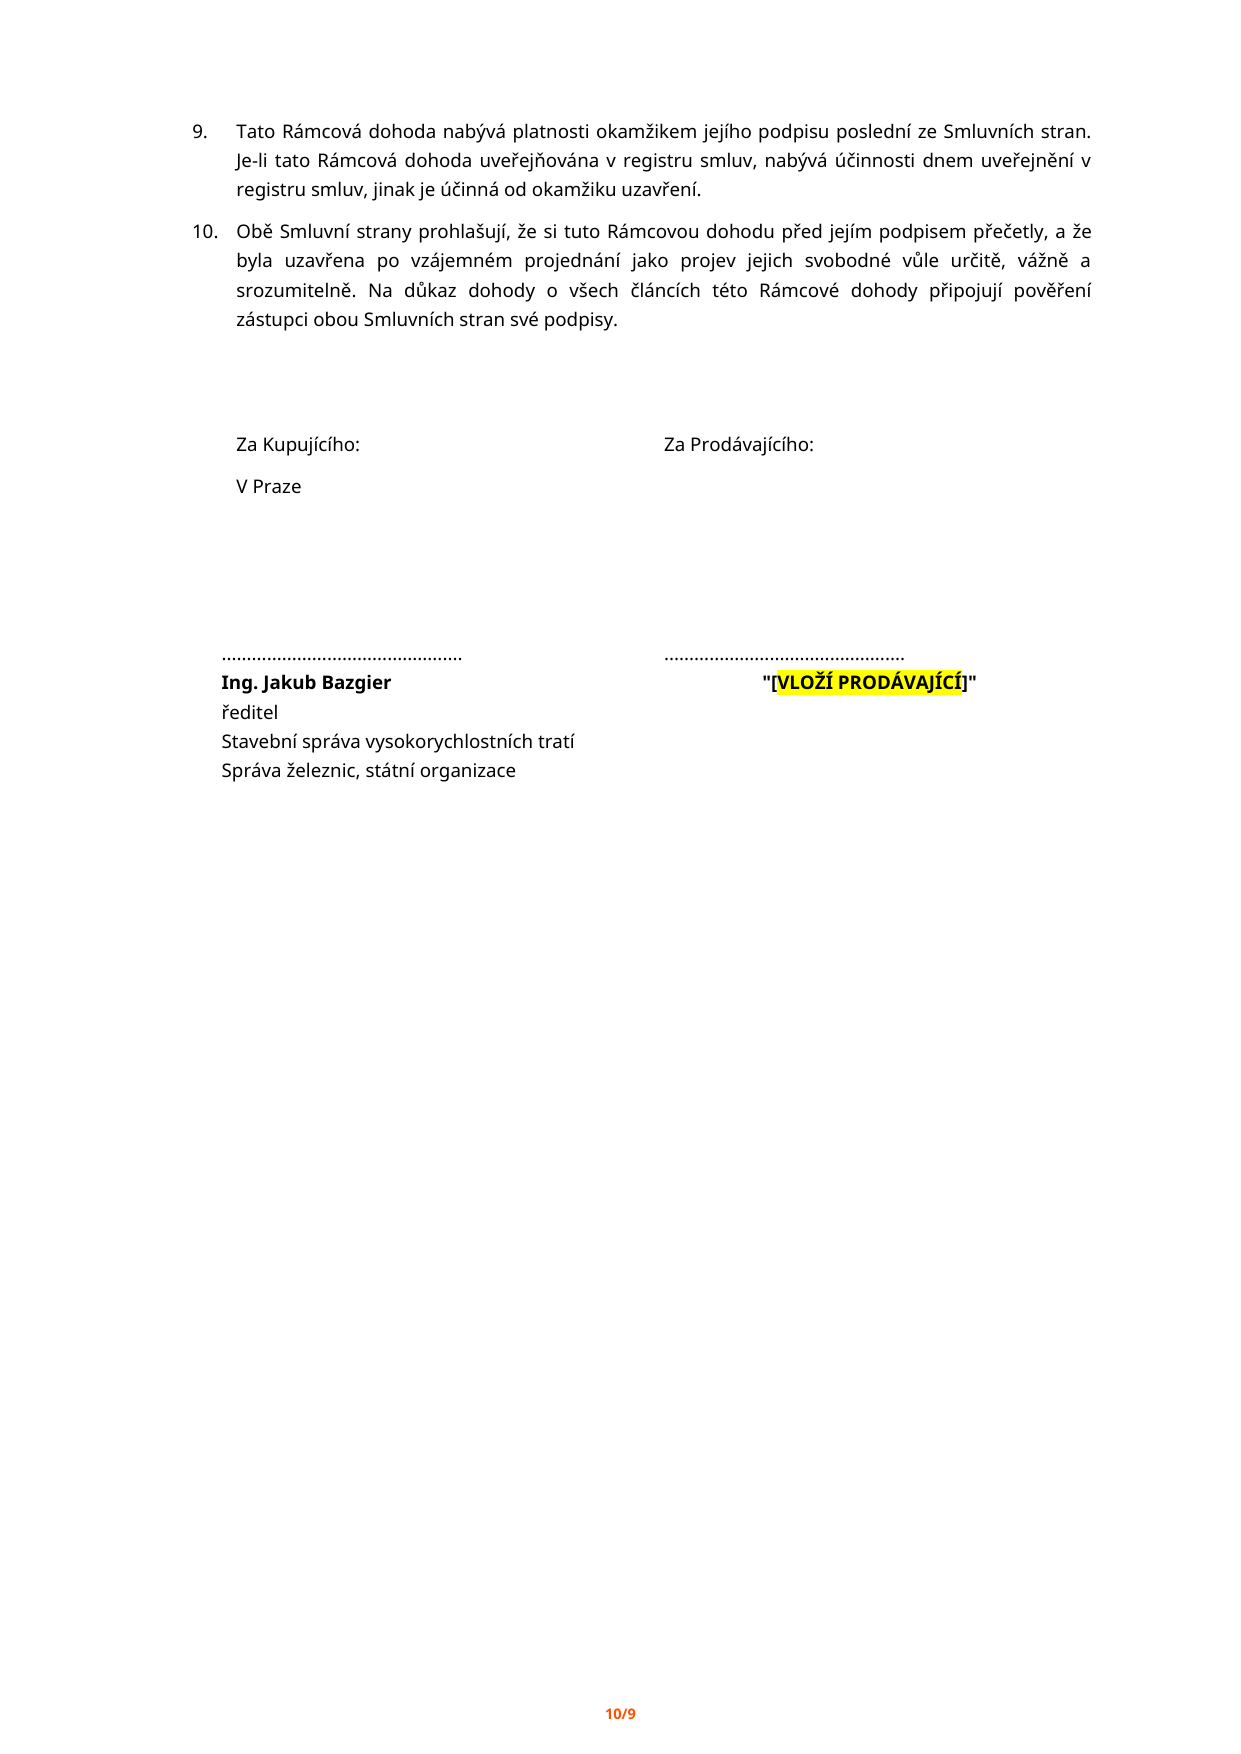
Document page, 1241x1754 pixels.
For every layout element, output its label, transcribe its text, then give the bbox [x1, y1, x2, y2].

text Ing. Jakub Bazgier "[VLOŽÍ PRODÁVAJÍCÍ]" [221, 670, 777, 695]
text Stavební správa vysokorychlostních tratí [221, 728, 1093, 754]
list Tato Rámcová dohoda nabývá platnosti okamžikem jejího podpisu poslední ze Smluvních stran. Je-li tato Rámcová dohoda uveřejňována v registru smluv, nabývá účinnosti dnem uveřejnění v registru smluv, jinak je účinná od okamžiku uzavření. [192, 118, 1093, 202]
text V Praze [236, 473, 1093, 499]
text ................................................ ................................................ [221, 640, 1093, 666]
list Obě Smluvní strany prohlašují, že si tuto Rámcovou dohodu před jejím podpisem přečetly, a že byla uzavřena po vzájemném projednání jako projev jejich svobodné vůle určitě, vážně a srozumitelně. Na důkaz dohody o všech článcích této Rámcové dohody připojují pověření zástupci obou Smluvních stran své podpisy. [192, 218, 1093, 332]
text ředitel [221, 699, 1093, 724]
text Za Kupujícího: Za Prodávajícího: [236, 432, 1093, 457]
text Ing. Jakub Bazgier "[VLOŽÍ PRODÁVAJÍCÍ]" [962, 670, 1093, 695]
text Správa železnic, státní organizace [221, 757, 1093, 783]
